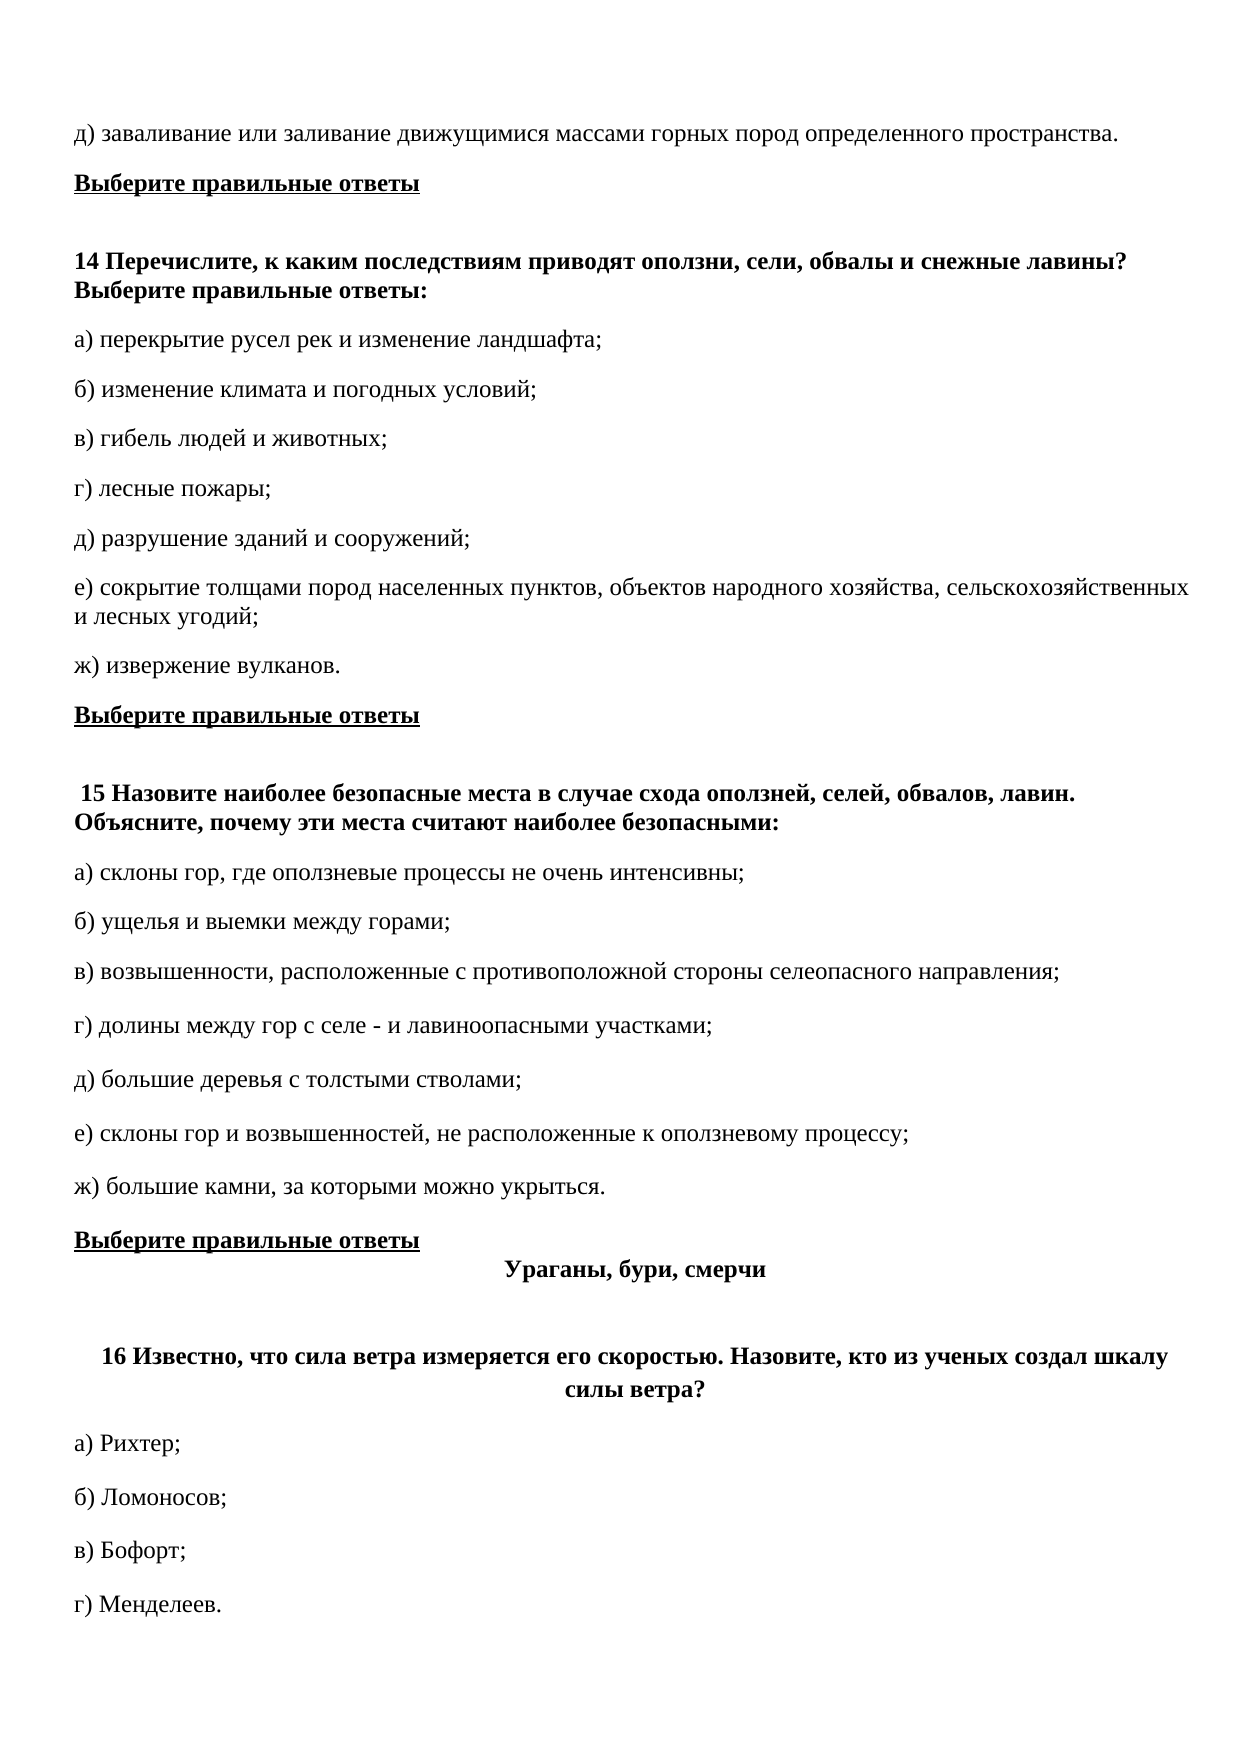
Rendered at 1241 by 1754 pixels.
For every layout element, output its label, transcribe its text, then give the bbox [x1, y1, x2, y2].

text Выберите правильные ответы [74, 1225, 1196, 1254]
text г) лесные пожары; [74, 473, 1196, 502]
text в) Бофорт; [74, 1536, 1196, 1564]
text а) склоны гор, где оползневые процессы не очень интенсивны; [74, 857, 1196, 886]
text д) разрушение зданий и сооружений; [74, 523, 1196, 551]
text а) перекрытие русел рек и изменение ландшафта; [74, 324, 1196, 353]
text б) изменение климата и погодных условий; [74, 374, 1196, 403]
text 15 Назовите наиболее безопасные места в случае схода оползней, селей, обвалов, лавин. Объясните, почему эти места считают наиболее безопасными: [74, 778, 1196, 836]
text 14 Перечислите, к каким последствиям приводят оползни, сели, обвалы и снежные лавины? Выберите правильные ответы: [74, 246, 1196, 303]
text в) возвышенности, расположенные с противоположной стороны селеопасного направления; [74, 956, 1196, 985]
text ж) извержение вулканов. [74, 651, 1196, 679]
text б) ущелья и выемки между горами; [74, 906, 1196, 935]
text а) Рихтер; [74, 1428, 1196, 1457]
text д) заваливание или заливание движущимися массами горных пород определенного пространства. [74, 118, 1196, 147]
text Выберите правильные ответы [74, 168, 1196, 196]
text е) сокрытие толщами пород населенных пунктов, объектов народного хозяйства, сельскохозяйственных и лесных угодий; [74, 572, 1196, 630]
text б) Ломоносов; [74, 1482, 1196, 1510]
text е) склоны гор и возвышенностей, не расположенные к оползневому процессу; [74, 1118, 1196, 1146]
text 16 Известно, что сила ветра измеряется его скоростью. Назовите, кто из ученых создал шкалу силы ветра? [74, 1341, 1196, 1403]
text г) Менделеев. [74, 1589, 1196, 1618]
text в) гибель людей и животных; [74, 423, 1196, 452]
subtitle Ураганы, бури, смерчи [74, 1254, 1196, 1283]
text г) долины между гор с селе - и лавиноопасными участками; [74, 1010, 1196, 1039]
text Выберите правильные ответы [74, 700, 1196, 729]
text ж) большие камни, за которыми можно укрыться. [74, 1171, 1196, 1200]
text д) большие деревья с толстыми стволами; [74, 1064, 1196, 1092]
